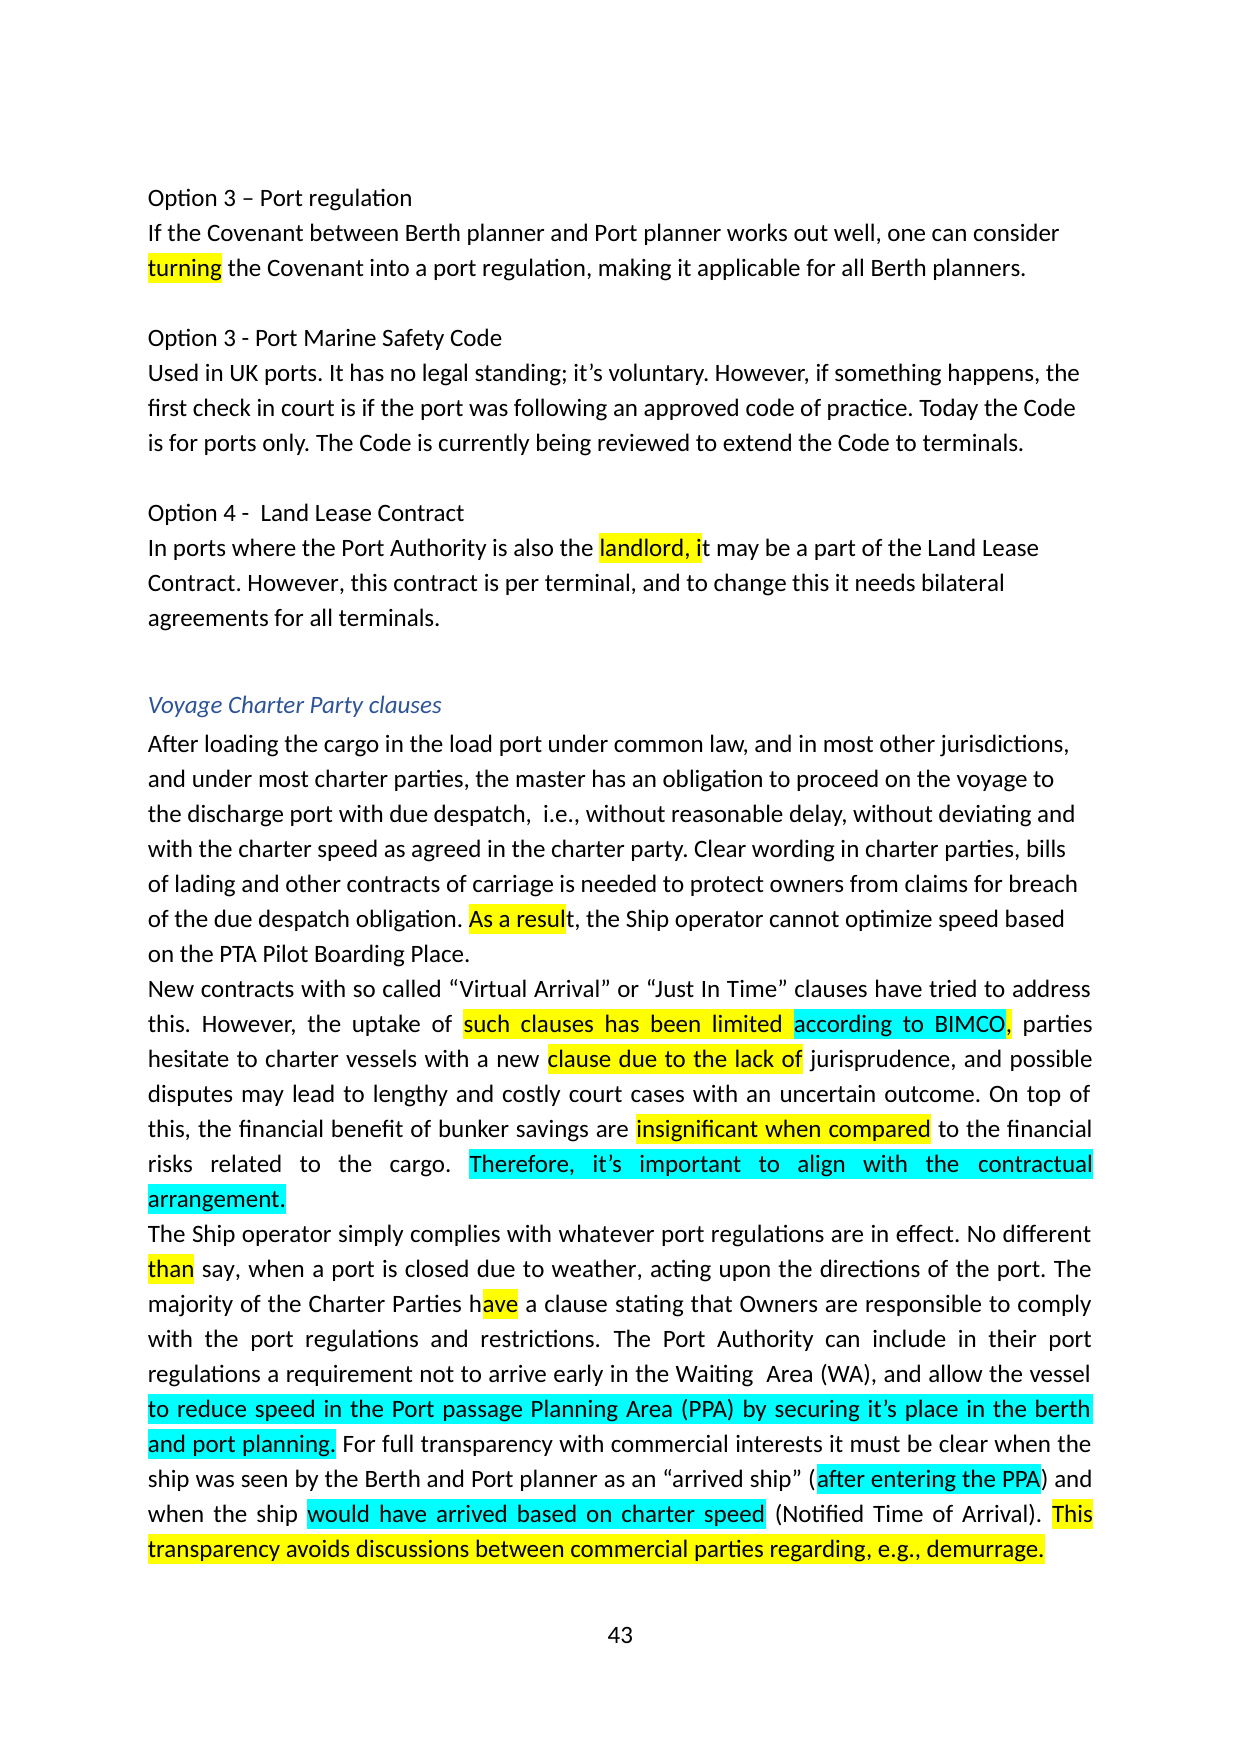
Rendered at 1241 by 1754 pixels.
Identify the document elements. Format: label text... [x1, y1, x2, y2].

text The Ship operator simply complies with whatever port regulations are in effect. No different than say, when a port is closed due to weather, acting upon the directions of the port. The majority of the Charter Parties have a clause stating that Owners are responsible to comply with the port regulations and restrictions. The Port Authority can include in their port regulations a requirement not to arrive early in the Waiting Area (WA), and allow the vessel to reduce speed in the Port passage Planning Area (PPA) by securing it’s place in the berth and port planning. For full transparency with commercial interests it must be clear when the ship was seen by the Berth and Port planner as an “arrived ship” (after entering the PPA) and when the ship would have arrived based on charter speed (Notified Time of Arrival). This transparency avoids discussions between commercial parties regarding, e.g., demurrage. [148, 1218, 1093, 1394]
text Option 3 – Port regulation [148, 183, 1093, 213]
text Option 4 - Land Lease Contract [148, 498, 1093, 528]
text New contracts with so called “Virtual Arrival” or “Just In Time” clauses have tried to address this. However, the uptake of such clauses has been limited according to BIMCO, parties hesitate to charter vessels with a new clause due to the lack of jurisprudence, and possible disputes may lead to lengthy and costly court cases with an uncertain outcome. On top of this, the financial benefit of bunker savings are insignificant when compared to the financial risks related to the cargo. Therefore, it’s important to align with the contractual arrangement. [148, 973, 1093, 1214]
subtitle Voyage Charter Party clauses [148, 689, 1093, 720]
text After loading the cargo in the load port under common law, and in most other jurisdictions, and under most charter parties, the master has an obligation to proceed on the voyage to the discharge port with due despatch, i.e., without reasonable delay, without deviating and with the charter speed as agreed in the charter party. Clear wording in charter parties, bills of lading and other contracts of carriage is needed to protect owners from claims for breach of the due despatch obligation. As a result, the Ship operator cannot optimize speed based on the PTA Pilot Boarding Place. [148, 728, 1093, 969]
text In ports where the Port Authority is also the landlord, it may be a part of the Land Lease Contract. However, this contract is per terminal, and to change this it needs bilateral agreements for all terminals. [148, 533, 1093, 633]
text The Ship operator simply complies with whatever port regulations are in effect. No different than say, when a port is closed due to weather, acting upon the directions of the port. The majority of the Charter Parties have a clause stating that Owners are responsible to comply with the port regulations and restrictions. The Port Authority can include in their port regulations a requirement not to arrive early in the Waiting Area (WA), and allow the vessel to reduce speed in the Port passage Planning Area (PPA) by securing it’s place in the berth and port planning. For full transparency with commercial interests it must be clear when the ship was seen by the Berth and Port planner as an “arrived ship” (after entering the PPA) and when the ship would have arrived based on charter speed (Notified Time of Arrival). This transparency avoids discussions between commercial parties regarding, e.g., demurrage. [148, 1424, 1093, 1564]
text If the Covenant between Berth planner and Port planner works out well, one can consider turning the Covenant into a port regulation, making it applicable for all Berth planners. [148, 218, 1093, 283]
text Used in UK ports. It has no legal standing; it’s voluntary. However, if something happens, the first check in court is if the port was following an approved code of practice. Today the Code is for ports only. The Code is currently being reviewed to extend the Code to terminals. [148, 358, 1093, 458]
text Option 3 - Port Marine Safety Code [148, 323, 1093, 353]
